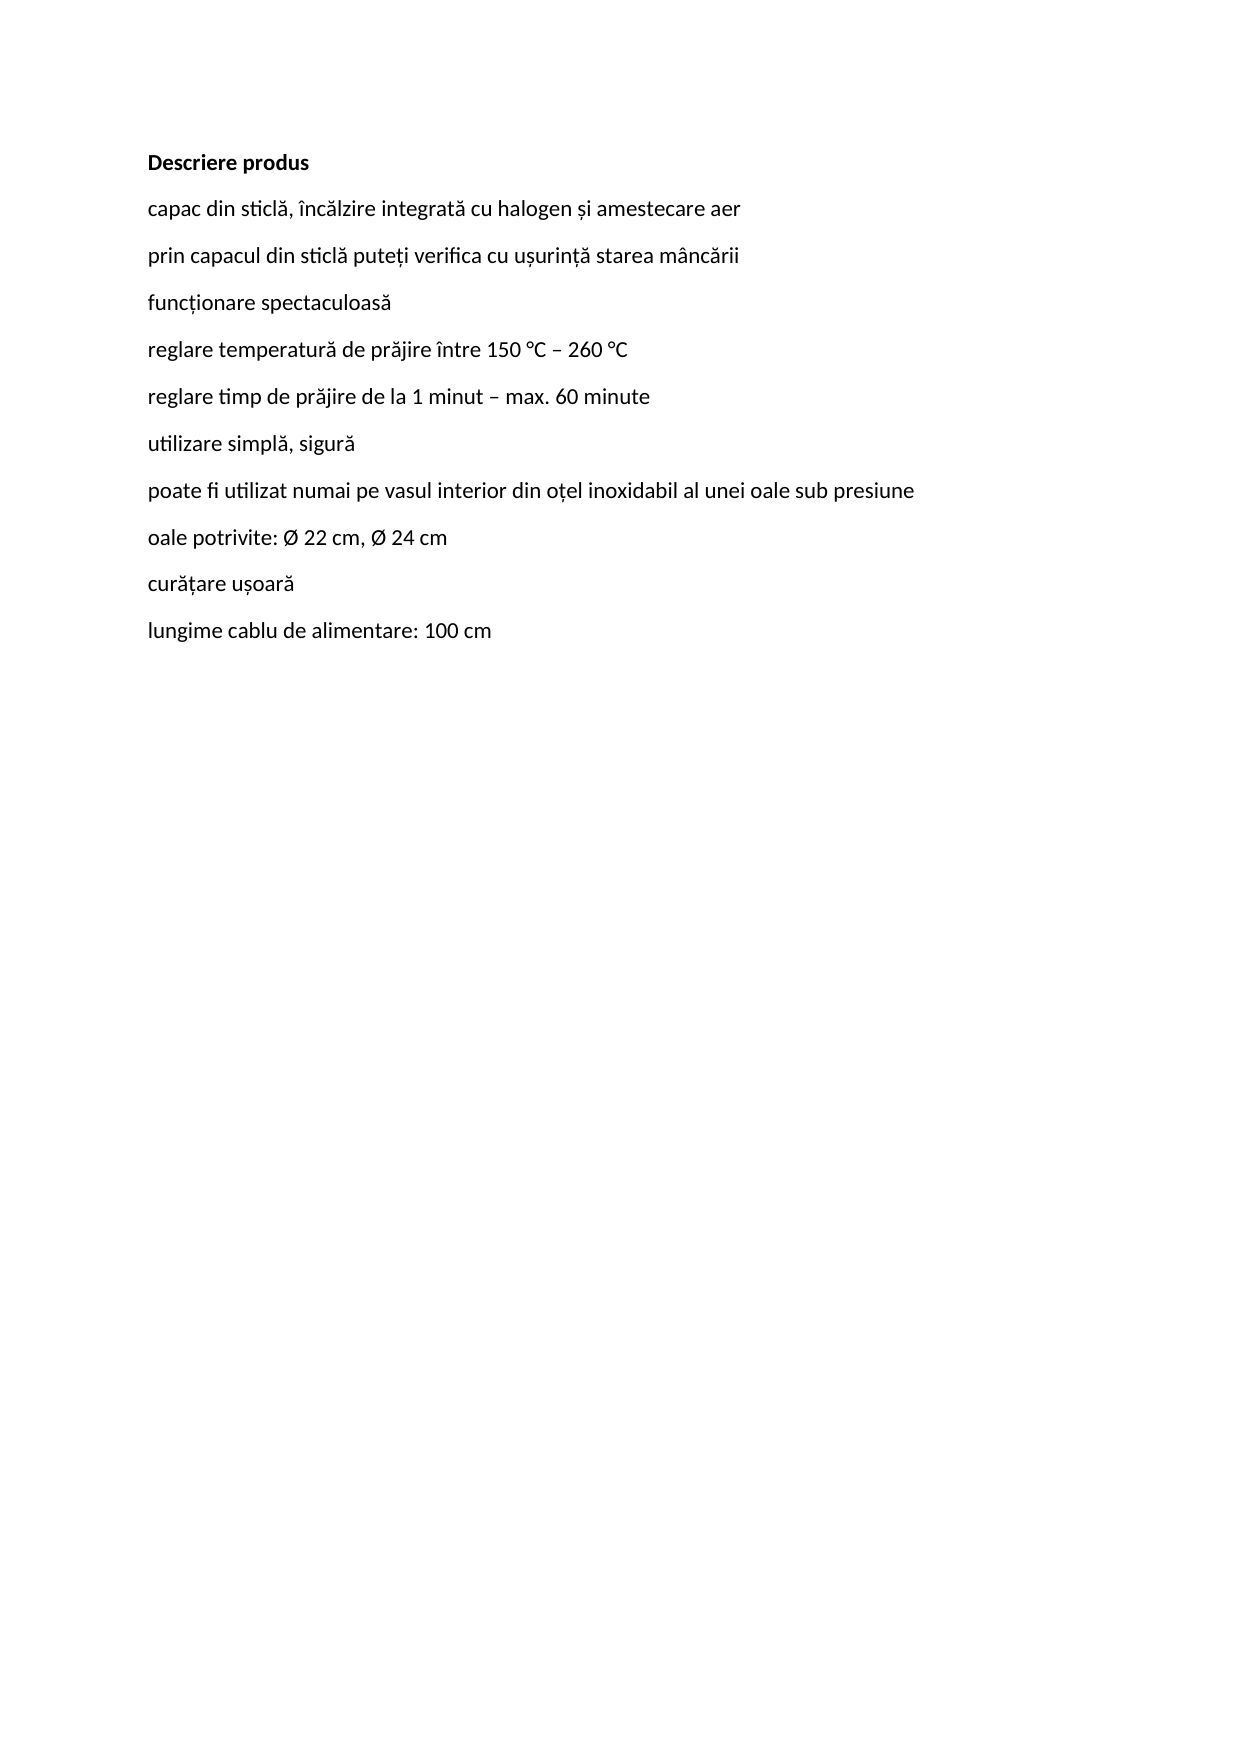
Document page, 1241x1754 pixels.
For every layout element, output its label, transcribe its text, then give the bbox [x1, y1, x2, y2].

text capac din sticlă, încălzire integrată cu halogen și amestecare aer [148, 194, 1093, 222]
text funcționare spectaculoasă [148, 288, 1093, 316]
text prin capacul din sticlă puteți verifica cu ușurință starea mâncării [148, 241, 1093, 269]
text utilizare simplă, sigură [148, 429, 1093, 457]
text reglare timp de prăjire de la 1 minut – max. 60 minute [148, 382, 1093, 410]
text Descriere produs [148, 148, 1093, 176]
text oale potrivite: Ø 22 cm, Ø 24 cm [148, 523, 1093, 551]
text lungime cablu de alimentare: 100 cm [148, 616, 1093, 644]
text curățare ușoară [148, 569, 1093, 597]
text reglare temperatură de prăjire între 150 °C – 260 °C [148, 335, 1093, 363]
text poate fi utilizat numai pe vasul interior din oțel inoxidabil al unei oale sub presiune [148, 476, 1093, 504]
